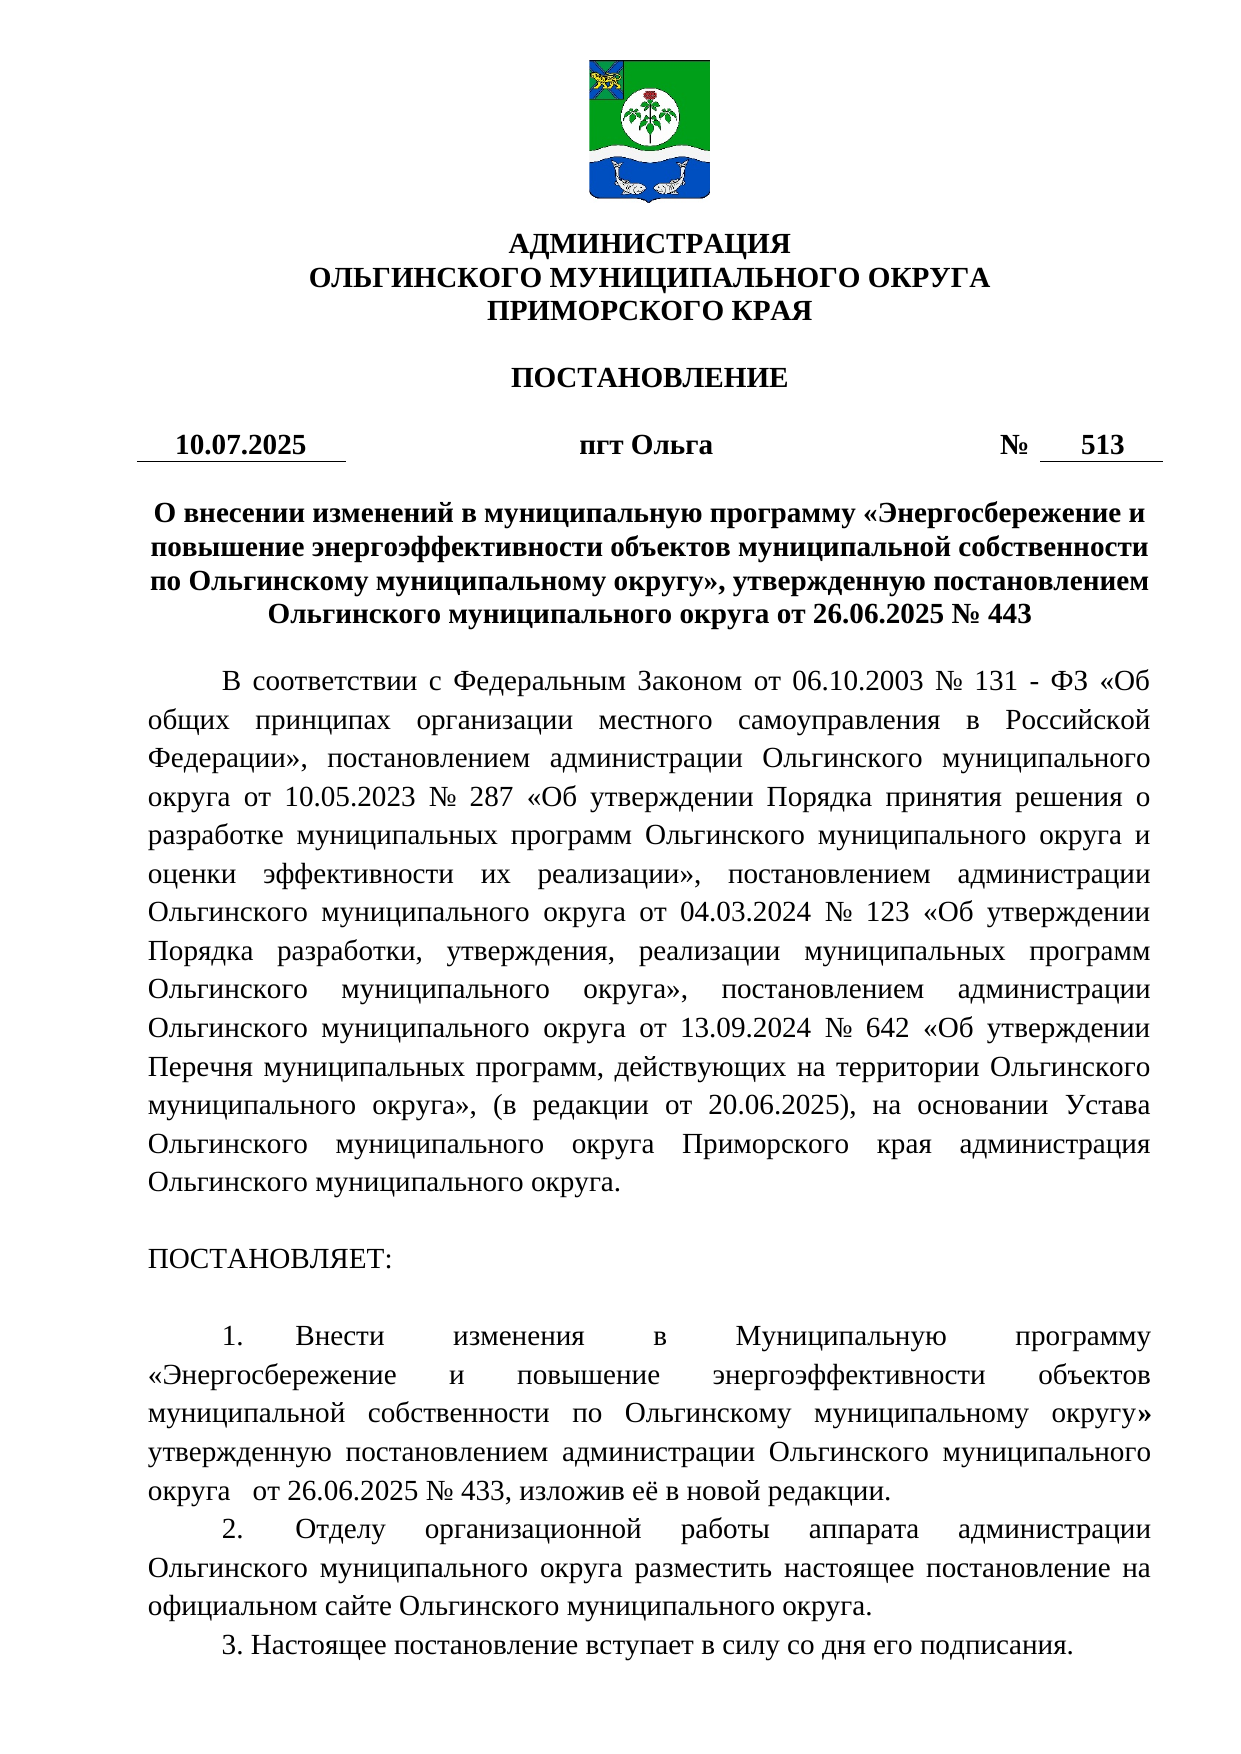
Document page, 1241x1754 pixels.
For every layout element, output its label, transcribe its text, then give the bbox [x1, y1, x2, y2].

text ОЛЬГИНСКОГО МУНИЦИПАЛЬНОГО ОКРУГА [148, 260, 1152, 293]
list Отделу организационной работы аппарата администрации Ольгинского муниципального округа разместить настоящее постановление на официальном сайте Ольгинского муниципального округа. [148, 1511, 1152, 1622]
text 3. Настоящее постановление вступает в силу со дня его подписания. [148, 1627, 1152, 1660]
text ПОСТАНОВЛЯЕТ: [148, 1241, 1152, 1275]
table_header 513 [1040, 428, 1162, 461]
table_header пгт Ольга [346, 428, 977, 461]
picture [587, 60, 710, 202]
text АДМИНИСТРАЦИЯ [148, 226, 1152, 260]
text В соответствии с Федеральным Законом от 06.10.2003 № 131 - ФЗ «Об общих принципах организации местного самоуправления в Российской Федерации», постановлением администрации Ольгинского муниципального округа от 10.05.2023 № 287 «Об утверждении Порядка принятия решения о разработке муниципальных программ Ольгинского муниципального округа и оценки эффективности их реализации», постановлением администрации Ольгинского муниципального округа от 04.03.2024 № 123 «Об утверждении Порядка разработки, утверждения, реализации муниципальных программ Ольгинского муниципального округа», постановлением администрации Ольгинского муниципального округа от 13.09.2024 № 642 «Об утверждении Перечня муниципальных программ, действующих на территории Ольгинского муниципального округа», (в редакции от 20.06.2025), на основании Устава Ольгинского муниципального округа Приморского края администрация Ольгинского муниципального округа. [148, 663, 1152, 1198]
table_header № [977, 428, 1040, 461]
list Внести изменения в Муниципальную программу «Энергосбережение и повышение энергоэффективности объектов муниципальной собственности по Ольгинскому муниципальному округу» утвержденную постановлением администрации Ольгинского муниципального округа от 26.06.2025 № 433, изложив её в новой редакции. [148, 1318, 1152, 1506]
text ПОСТАНОВЛЕНИЕ [148, 360, 1152, 394]
text Ольгинского муниципального округа от 26.06.2025 № 443 [148, 596, 1152, 630]
table_header 10.07.2025 [137, 428, 346, 461]
text О внесении изменений в муниципальную программу «Энергосбережение и повышение энергоэффективности объектов муниципальной собственности по Ольгинскому муниципальному округу», утвержденную постановлением [148, 496, 1152, 596]
text ПРИМОРСКОГО КРАЯ [148, 293, 1152, 327]
